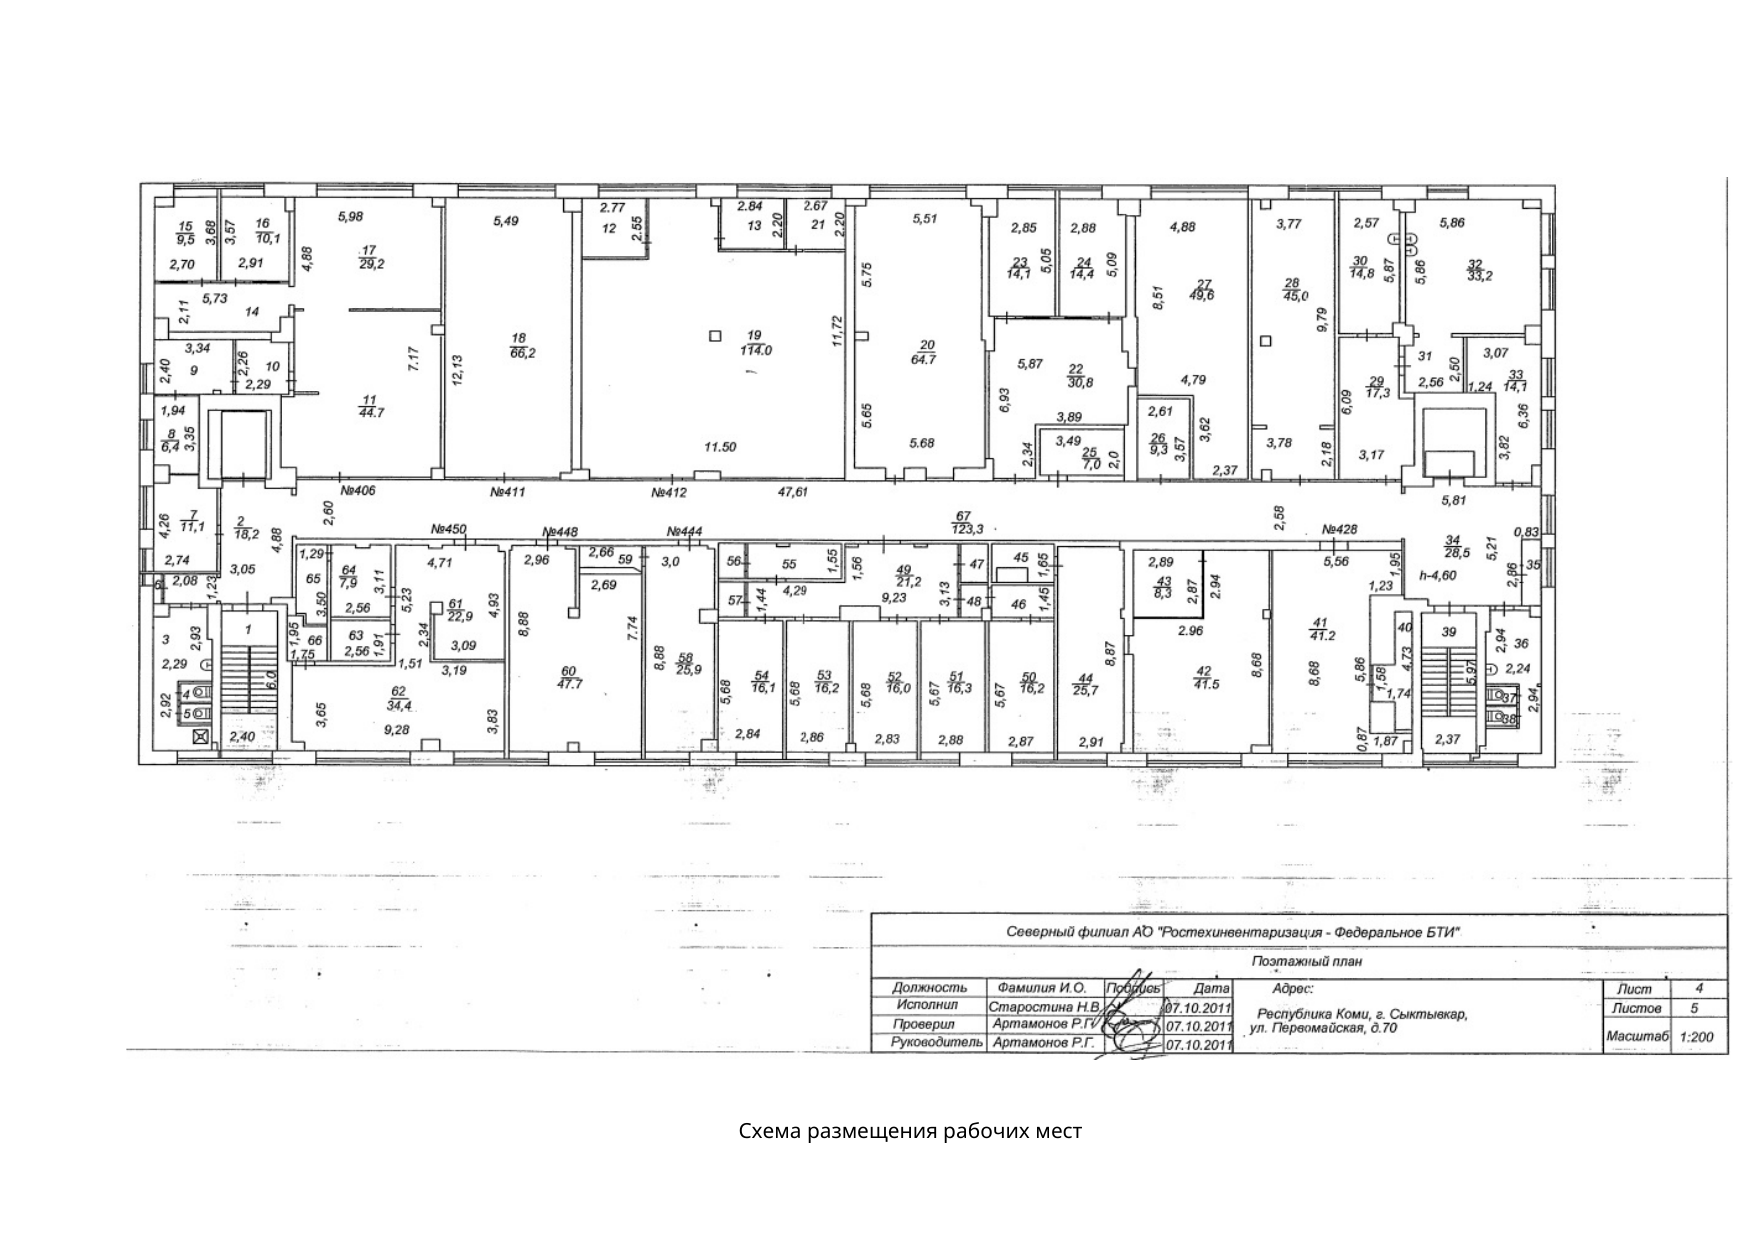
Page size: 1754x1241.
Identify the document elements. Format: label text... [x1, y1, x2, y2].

text Схема размещения рабочих мест [126, 1116, 1695, 1145]
picture [126, 177, 1733, 1060]
